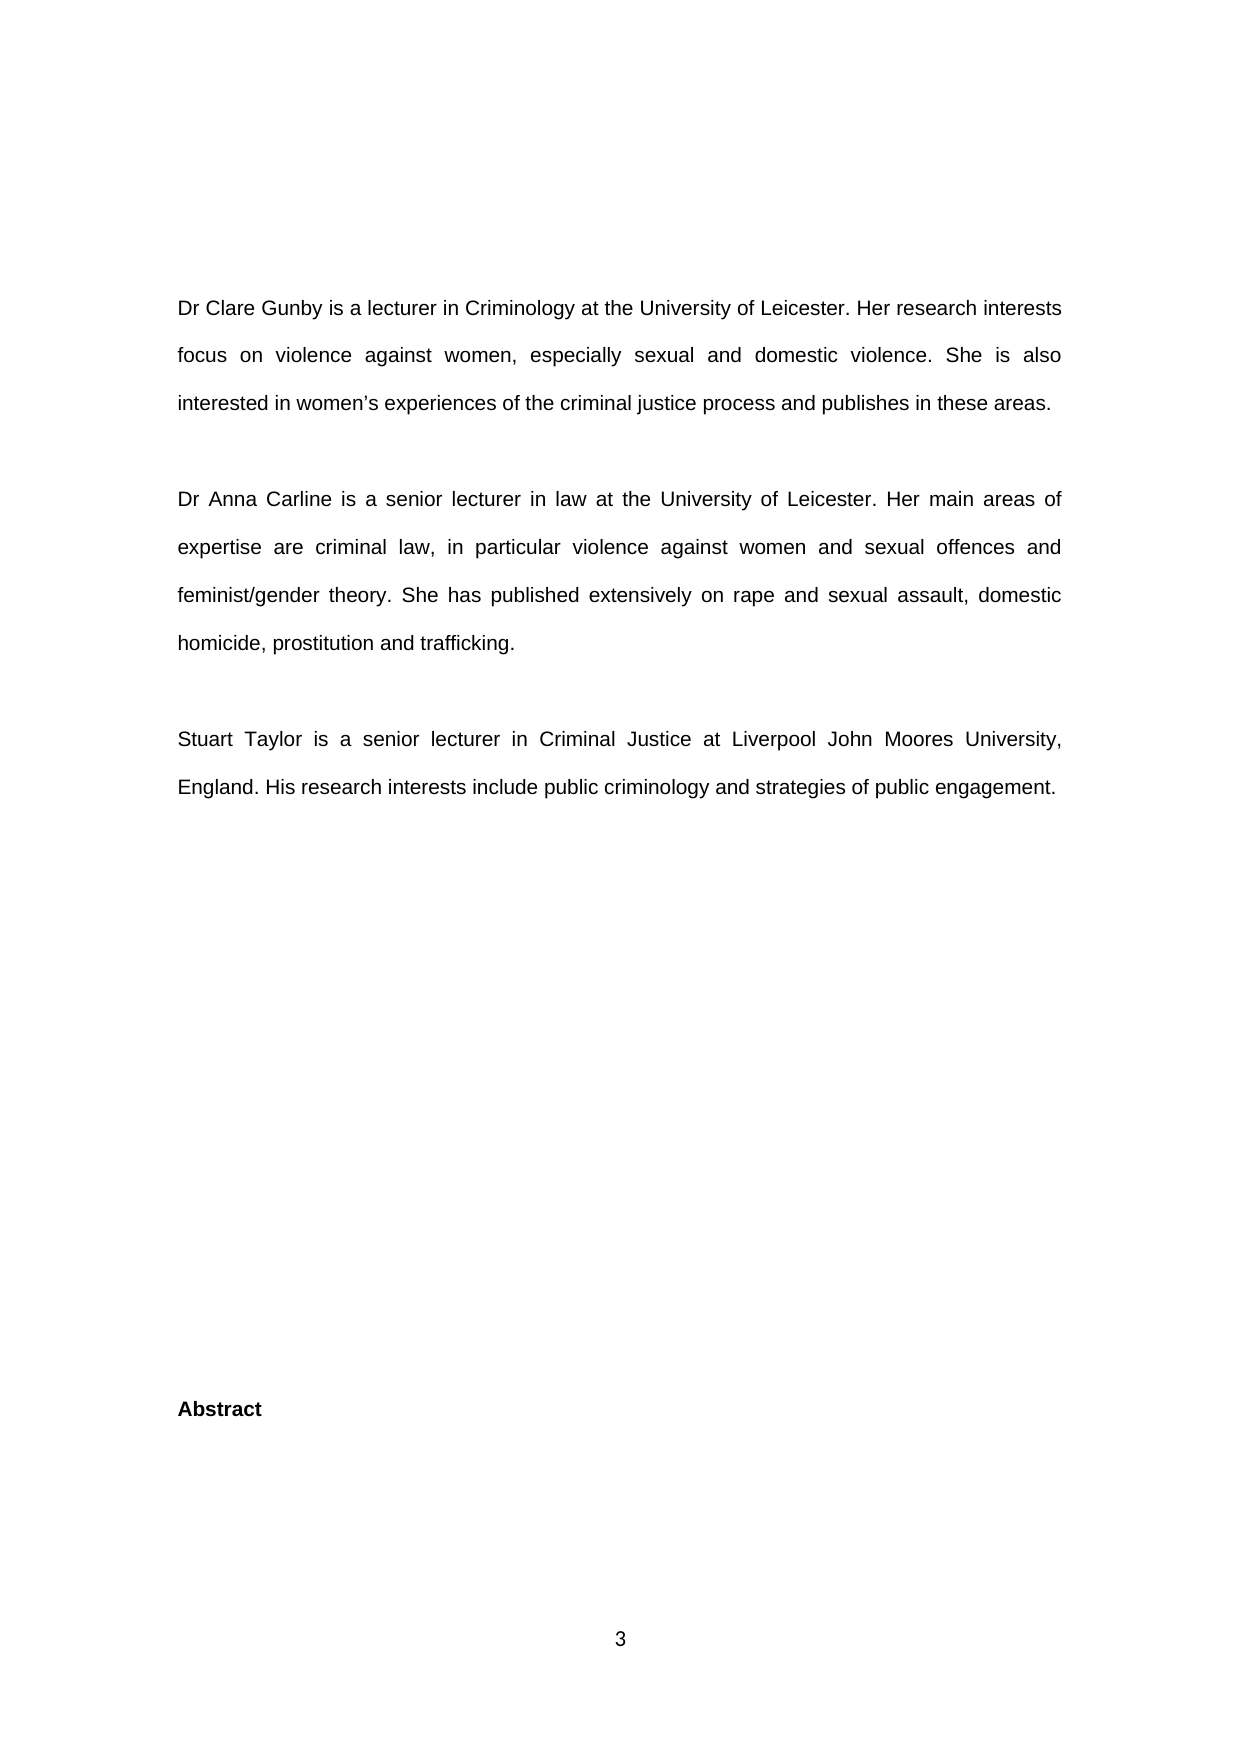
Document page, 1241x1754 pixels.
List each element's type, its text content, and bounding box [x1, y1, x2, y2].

text Stuart Taylor is a senior lecturer in Criminal Justice at Liverpool John Moores University, England. His research interests include public criminology and strategies of public engagement. [177, 727, 1063, 798]
text Abstract [177, 1396, 1063, 1420]
text Dr Anna Carline is a senior lecturer in law at the University of Leicester. Her main areas of expertise are criminal law, in particular violence against women and sexual offences and feminist/gender theory. She has published extensively on rape and sexual assault, domestic homicide, prostitution and trafficking. [177, 487, 1063, 655]
text Dr Clare Gunby is a lecturer in Criminology at the University of Leicester. Her research interests focus on violence against women, especially sexual and domestic violence. She is also interested in women’s experiences of the criminal justice process and publishes in these areas. [177, 295, 1063, 415]
